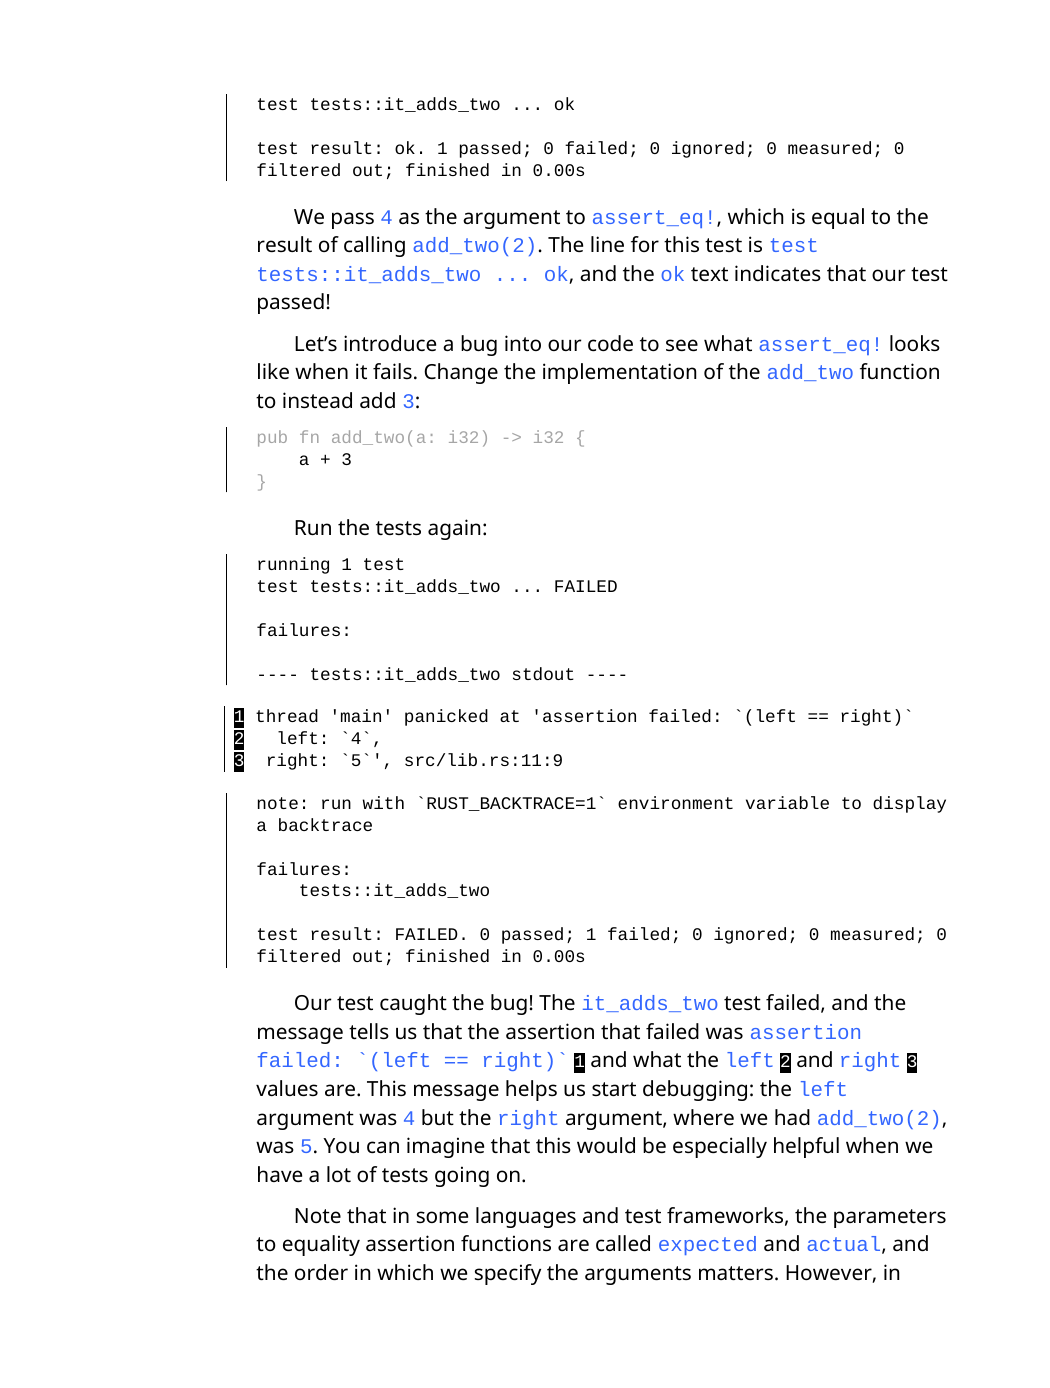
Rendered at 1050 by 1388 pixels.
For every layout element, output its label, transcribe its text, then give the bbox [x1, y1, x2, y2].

text } [227, 471, 950, 492]
text filtered out; finished in 0.00s [227, 159, 950, 181]
text pub fn add_two(a: i32) -> i32 { [227, 427, 950, 449]
text test result: FAILED. 0 passed; 1 failed; 0 ignored; 0 measured; 0 [227, 924, 950, 946]
text running 1 test [227, 554, 950, 576]
text a + 3 [227, 449, 950, 471]
text failures: [227, 858, 950, 880]
text ---- tests::it_adds_two stdout ---- [227, 663, 950, 685]
text 2 left: `4`, [225, 728, 950, 750]
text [256, 1201, 950, 1286]
text a backtrace [227, 814, 950, 836]
text 1 thread 'main' panicked at 'assertion failed: `(left == right)` [225, 706, 950, 728]
text note: run with `RUST_BACKTRACE=1` environment variable to display [227, 793, 950, 814]
text test result: ok. 1 passed; 0 failed; 0 ignored; 0 measured; 0 [227, 137, 950, 159]
text filtered out; finished in 0.00s [227, 946, 950, 968]
text 3 right: `5`', src/lib.rs:11:9 [225, 750, 950, 772]
text Let’s introduce a bug into our code to see what assert_eq! looks like when it fails. Change the implementation of the add_two function to instead add 3: [256, 329, 950, 414]
text failures: [227, 620, 950, 642]
text test tests::it_adds_two ... FAILED [227, 576, 950, 598]
text test tests::it_adds_two ... ok [227, 94, 950, 116]
text Run the tests again: [256, 513, 950, 542]
text Our test caught the bug! The it_adds_two test failed, and the message tells us that the assertion that failed was assertion failed: `(left == right)` 1 and what the left 2 and right 3 values are. This message helps us start debugging: the left argument was 4 but the right argument, where we had add_two(2), was 5. You can imagine that this would be especially helpful when we have a lot of tests going on. [256, 988, 950, 1188]
text tests::it_adds_two [227, 880, 950, 902]
text We pass 4 as the argument to assert_eq!, which is equal to the result of calling add_two(2). The line for this test is test tests::it_adds_two ... ok, and the ok text indicates that our test passed! [256, 202, 950, 316]
